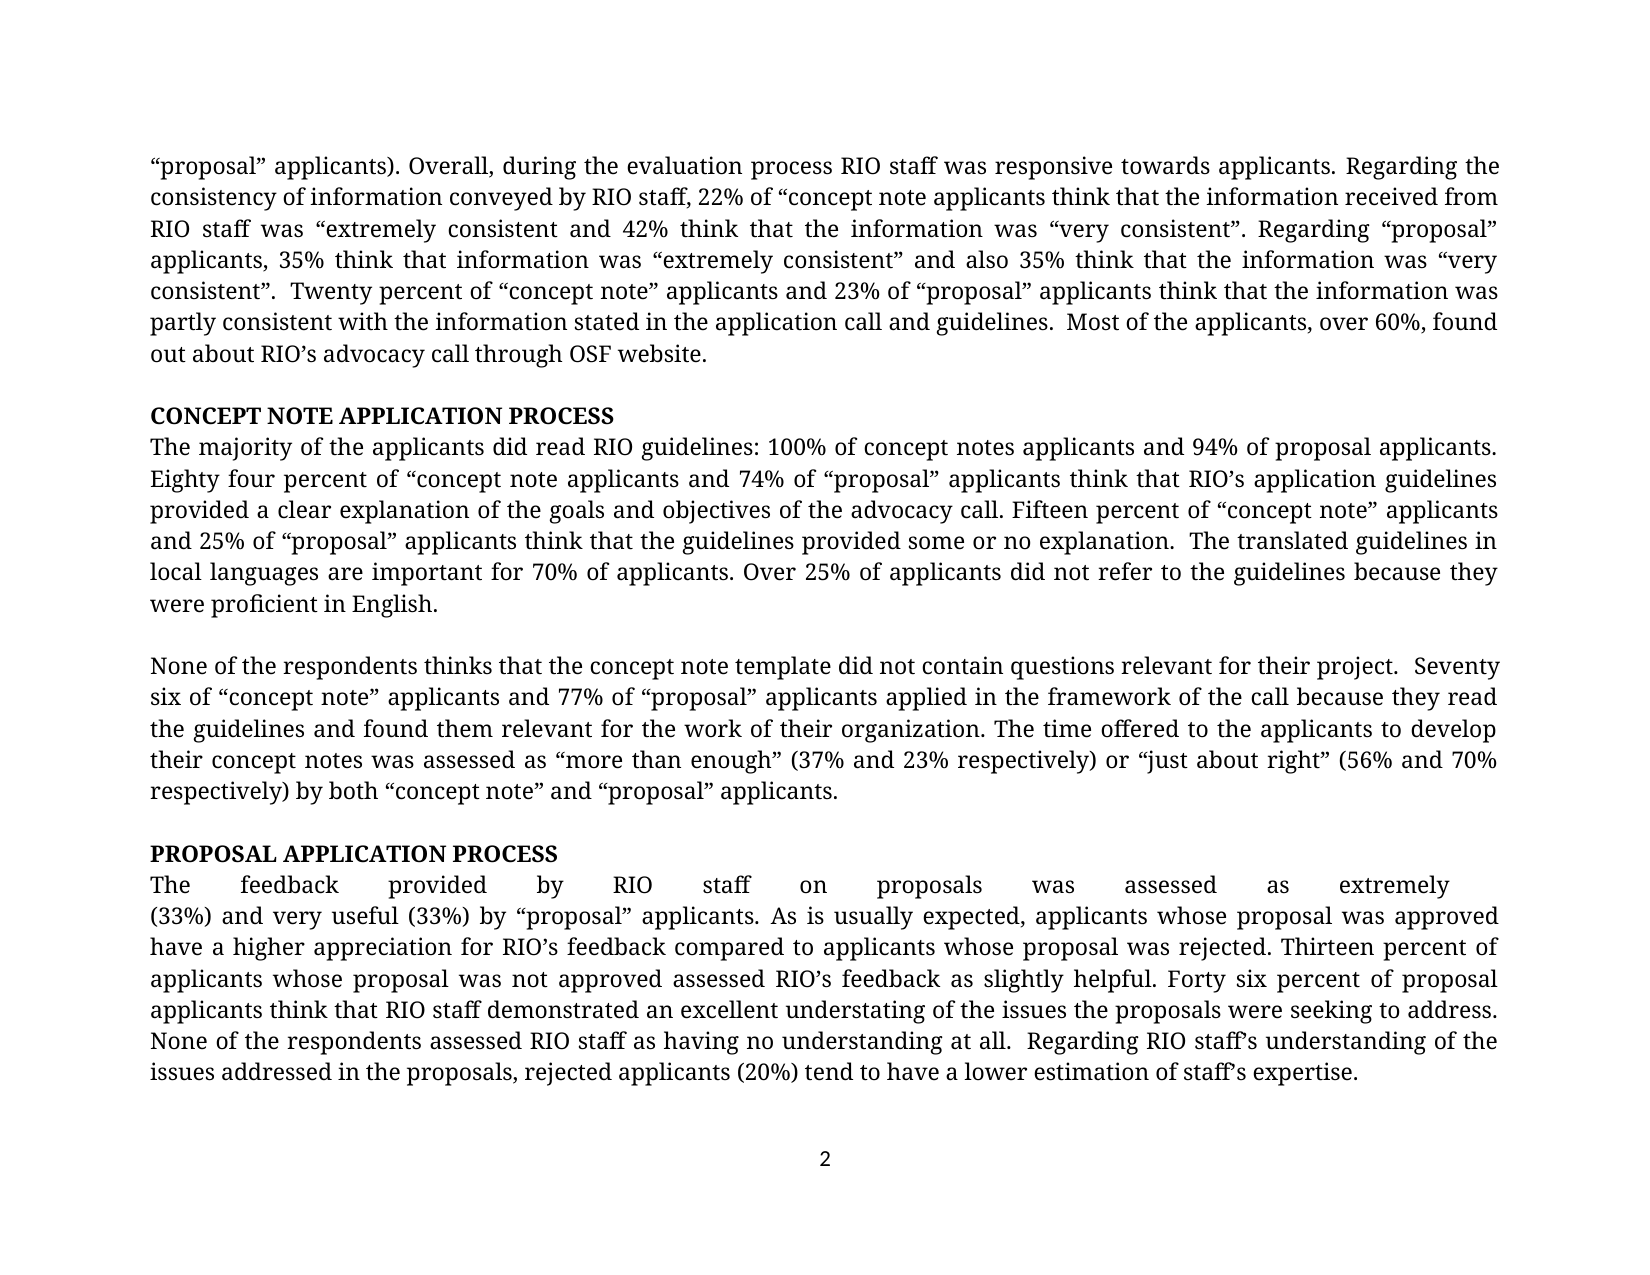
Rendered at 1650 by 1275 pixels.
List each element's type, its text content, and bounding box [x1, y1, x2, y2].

text PROPOSAL APPLICATION PROCESS [150, 837, 1500, 869]
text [150, 150, 1500, 369]
text The majority of the applicants did read RIO guidelines: 100% of concept notes applicants and 94% of proposal applicants. Eighty four percent of “concept note applicants and 74% of “proposal” applicants think that RIO’s application guidelines provided a clear explanation of the goals and objectives of the advocacy call. Fifteen percent of “concept note” applicants and 25% of “proposal” applicants think that the guidelines provided some or no explanation. The translated guidelines in local languages are important for 70% of applicants. Over 25% of applicants did not refer to the guidelines because they were proficient in English. [150, 431, 1500, 619]
text CONCEPT NOTE APPLICATION PROCESS [150, 400, 1500, 431]
text The feedback provided by RIO staff on proposals was assessed as extremely (33%) and very useful (33%) by “proposal” applicants. As is usually expected, applicants whose proposal was approved have a higher appreciation for RIO’s feedback compared to applicants whose proposal was rejected. Thirteen percent of applicants whose proposal was not approved assessed RIO’s feedback as slightly helpful. Forty six percent of proposal applicants think that RIO staff demonstrated an excellent understating of the issues the proposals were seeking to address. None of the respondents assessed RIO staff as having no understanding at all. Regarding RIO staff’s understanding of the issues addressed in the proposals, rejected applicants (20%) tend to have a lower estimation of staff’s expertise. [150, 869, 1500, 1087]
text None of the respondents thinks that the concept note template did not contain questions relevant for their project. Seventy six of “concept note” applicants and 77% of “proposal” applicants applied in the framework of the call because they read the guidelines and found them relevant for the work of their organization. The time offered to the applicants to develop their concept notes was assessed as “more than enough” (37% and 23% respectively) or “just about right” (56% and 70% respectively) by both “concept note” and “proposal” applicants. [150, 650, 1500, 806]
